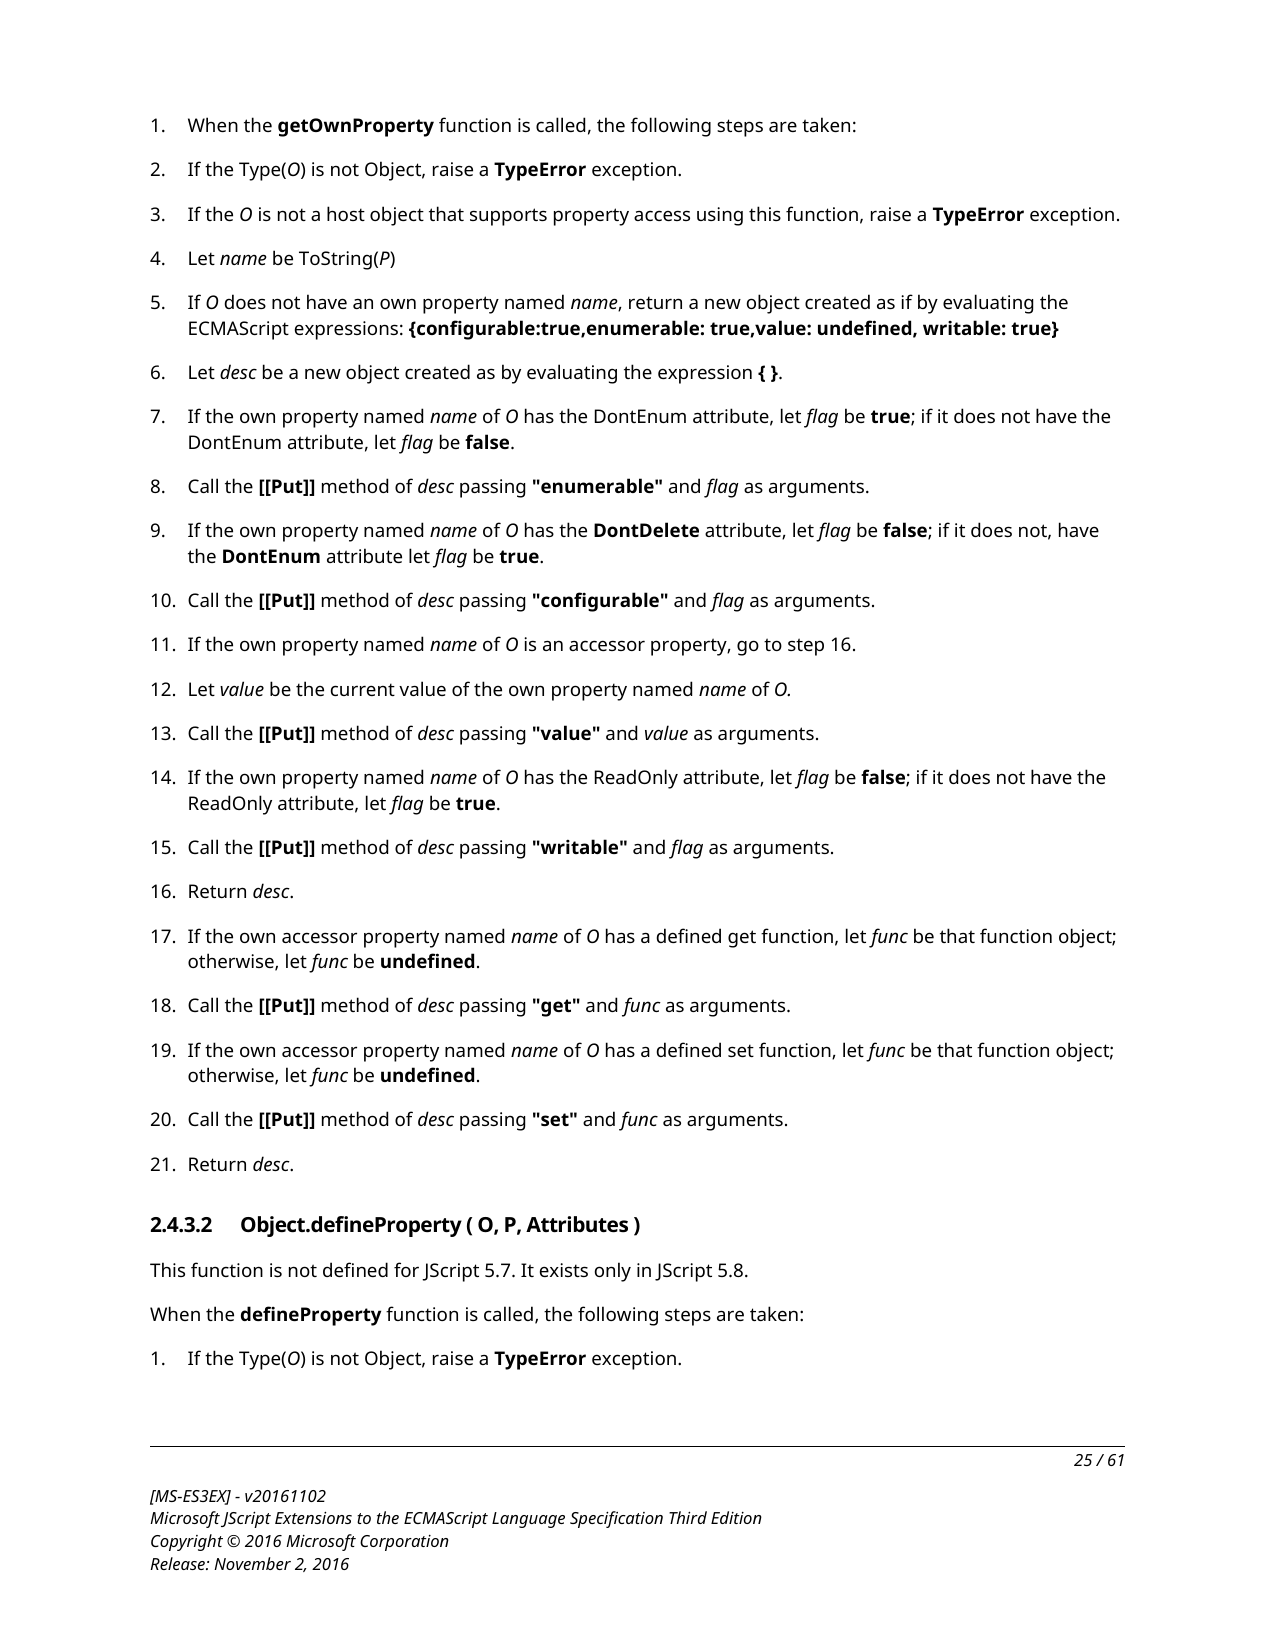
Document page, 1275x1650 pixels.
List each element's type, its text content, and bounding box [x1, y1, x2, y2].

list When the getOwnProperty function is called, the following steps are taken: [150, 112, 1125, 138]
subtitle Object.defineProperty ( O, P, Attributes ) [150, 1210, 1125, 1238]
list Call the [[Put]] method of desc passing "writable" and flag as arguments. [150, 834, 1125, 860]
list If the own accessor property named name of O has a defined get function, let func be that function object; otherwise, let func be undefined. [150, 923, 1125, 974]
list If the own property named name of O has the DontDelete attribute, let flag be false; if it does not, have the DontEnum attribute let flag be true. [150, 518, 1125, 569]
list Return desc. [150, 879, 1125, 904]
list If the own property named name of O is an accessor property, go to step 16. [150, 632, 1125, 657]
list Call the [[Put]] method of desc passing "get" and func as arguments. [150, 993, 1125, 1018]
list If O does not have an own property named name, return a new object created as if by evaluating the ECMAScript expressions: {configurable:true,enumerable: true,value: undefined, writable: true} [150, 289, 1125, 341]
list Return desc. [150, 1151, 1125, 1177]
list Let value be the current value of the own property named name of O. [150, 676, 1125, 702]
list If the own property named name of O has the DontEnum attribute, let flag be true; if it does not have the DontEnum attribute, let flag be false. [150, 404, 1125, 455]
text This function is not defined for JScript 5.7. It exists only in JScript 5.8. [150, 1257, 1125, 1283]
list Call the [[Put]] method of desc passing "enumerable" and flag as arguments. [150, 473, 1125, 499]
list If the Type(O) is not Object, raise a TypeError exception. [150, 1346, 1125, 1371]
list Let desc be a new object created as by evaluating the expression { }. [150, 359, 1125, 385]
list If the O is not a host object that supports property access using this function, raise a TypeError exception. [150, 201, 1125, 227]
list If the own accessor property named name of O has a defined set function, let func be that function object; otherwise, let func be undefined. [150, 1037, 1125, 1088]
list Call the [[Put]] method of desc passing "set" and func as arguments. [150, 1107, 1125, 1132]
list If the Type(O) is not Object, raise a TypeError exception. [150, 157, 1125, 182]
text When the defineProperty function is called, the following steps are taken: [150, 1301, 1125, 1327]
list Call the [[Put]] method of desc passing "configurable" and flag as arguments. [150, 587, 1125, 613]
list Call the [[Put]] method of desc passing "value" and value as arguments. [150, 720, 1125, 746]
list If the own property named name of O has the ReadOnly attribute, let flag be false; if it does not have the ReadOnly attribute, let flag be true. [150, 764, 1125, 816]
list Let name be ToString(P) [150, 245, 1125, 271]
